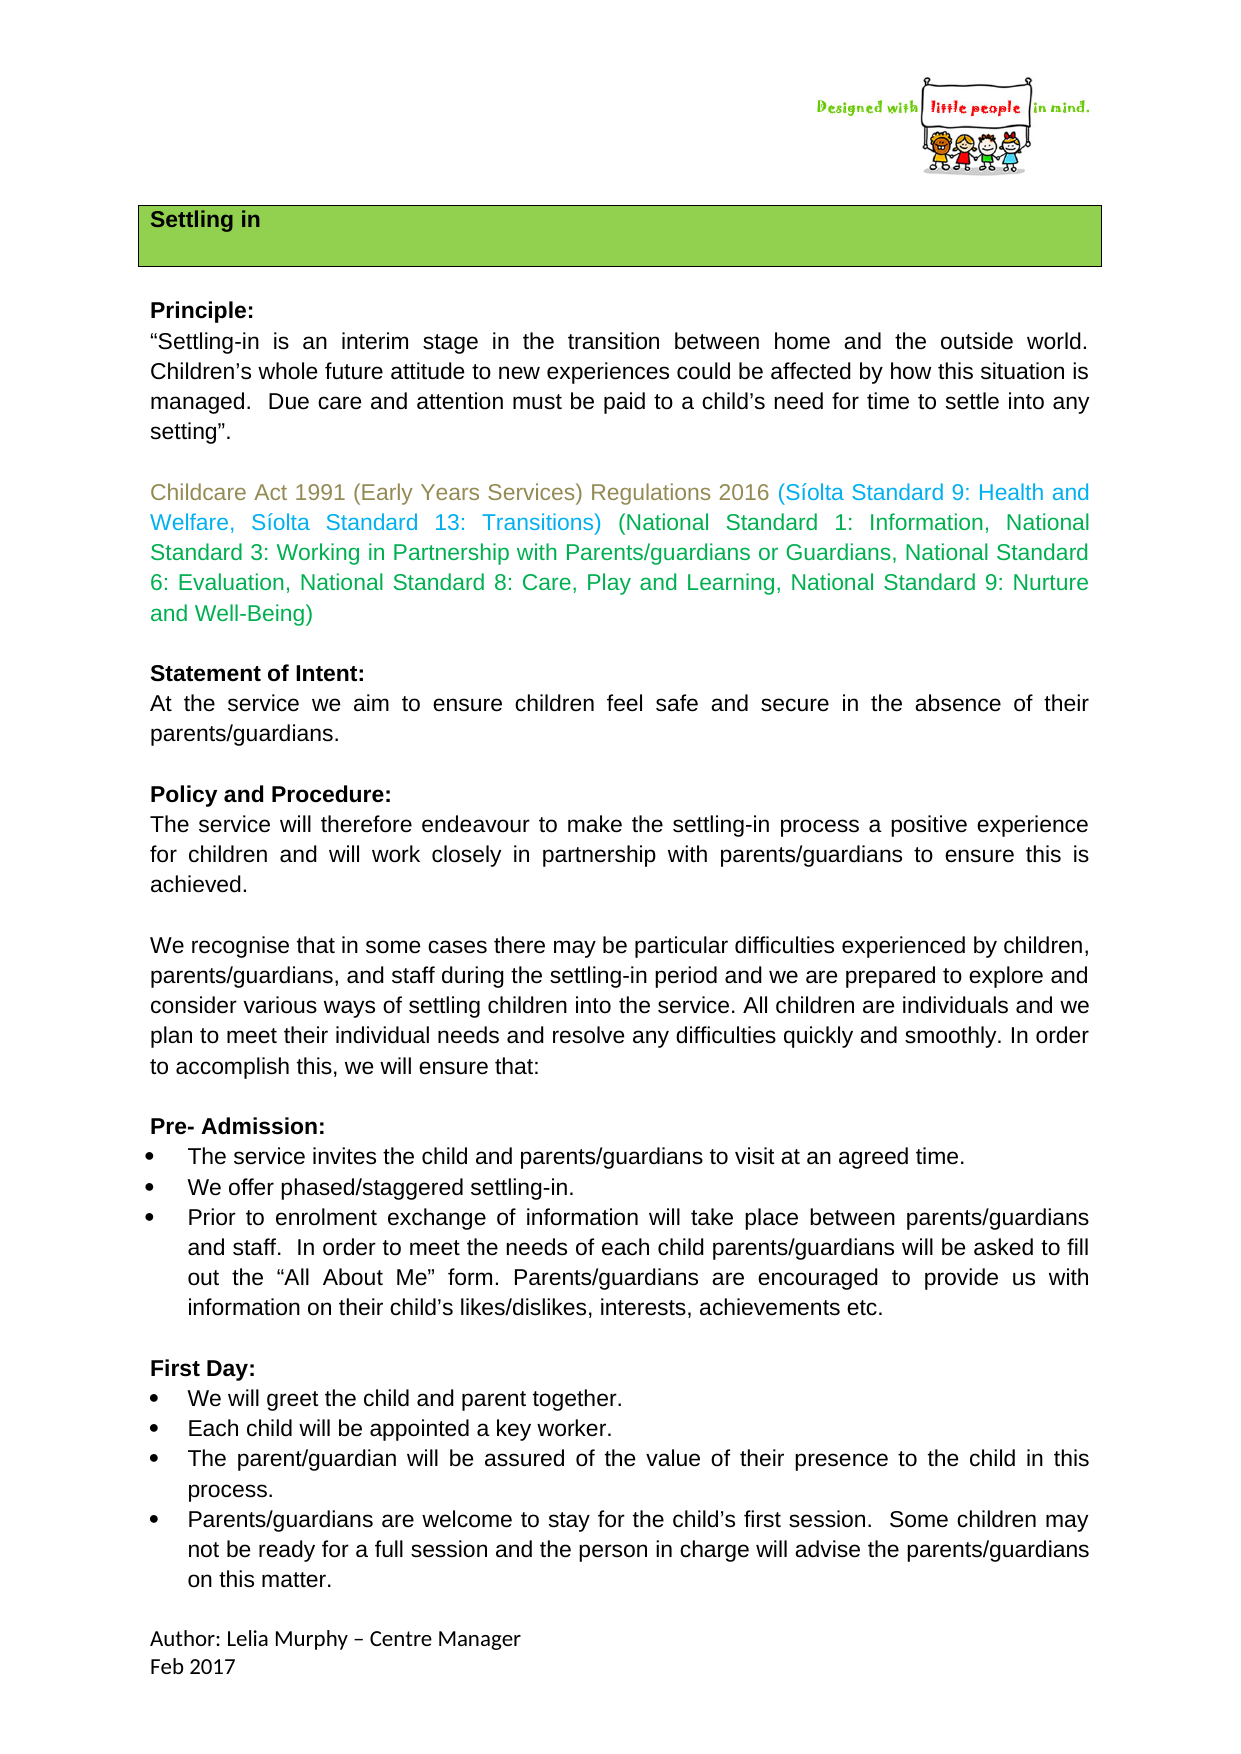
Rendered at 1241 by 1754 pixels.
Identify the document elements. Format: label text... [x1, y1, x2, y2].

text Childcare Act 1991 (Early Years Services) Regulations 2016 (Síolta Standard 9: Health and Welfare, Síolta Standard 13: Transitions) (National Standard 1: Information, National Standard 3: Working in Partnership with Parents/guardians or Guardians, National Standard 6: Evaluation, National Standard 8: Care, Play and Learning, National Standard 9: Nurture and Well-Being) [150, 479, 1090, 626]
list Prior to enrolment exchange of information will take place between parents/guardians and staff. In order to meet the needs of each child parents/guardians will be asked to fill out the “All About Me” form. Parents/guardians are encouraged to provide us with information on their child’s likes/dislikes, interests, achievements etc. [150, 1204, 1090, 1321]
text Policy and Procedure: [150, 781, 1090, 807]
text The service will therefore endeavour to make the settling-in process a positive experience for children and will work closely in partnership with parents/guardians to ensure this is achieved. [150, 811, 1090, 898]
list The parent/guardian will be assured of the value of their presence to the child in this process. [150, 1445, 1090, 1502]
text First Day: [150, 1355, 1090, 1381]
picture [815, 73, 1091, 177]
text At the service we aim to ensure children feel safe and secure in the absence of their parents/guardians. [150, 690, 1090, 747]
list Each child will be appointed a key worker. [150, 1415, 1090, 1442]
list We offer phased/staggered settling-in. [150, 1173, 1090, 1200]
list Parents/guardians are welcome to stay for the child’s first session. Some children may not be ready for a full session and the person in charge will advise the parents/guardians on this matter. [150, 1506, 1090, 1593]
list The service invites the child and parents/guardians to visit at an agreed time. [150, 1143, 1090, 1170]
list We will greet the child and parent together. [150, 1385, 1090, 1411]
text “Settling-in is an interim stage in the transition between home and the outside world. Children’s whole future attitude to new experiences could be affected by how this situation is managed. Due care and attention must be paid to a child’s need for time to settle into any setting”. [150, 328, 1090, 445]
text Principle: [150, 297, 1090, 324]
table_header Settling in [139, 206, 1101, 266]
text Pre- Admission: [150, 1113, 1090, 1139]
text We recognise that in some cases there may be particular difficulties experienced by children, parents/guardians, and staff during the settling-in period and we are prepared to explore and consider various ways of settling children into the service. All children are individuals and we plan to meet their individual needs and resolve any difficulties quickly and smoothly. In order to accomplish this, we will ensure that: [150, 932, 1090, 1079]
text Statement of Intent: [150, 660, 1090, 686]
